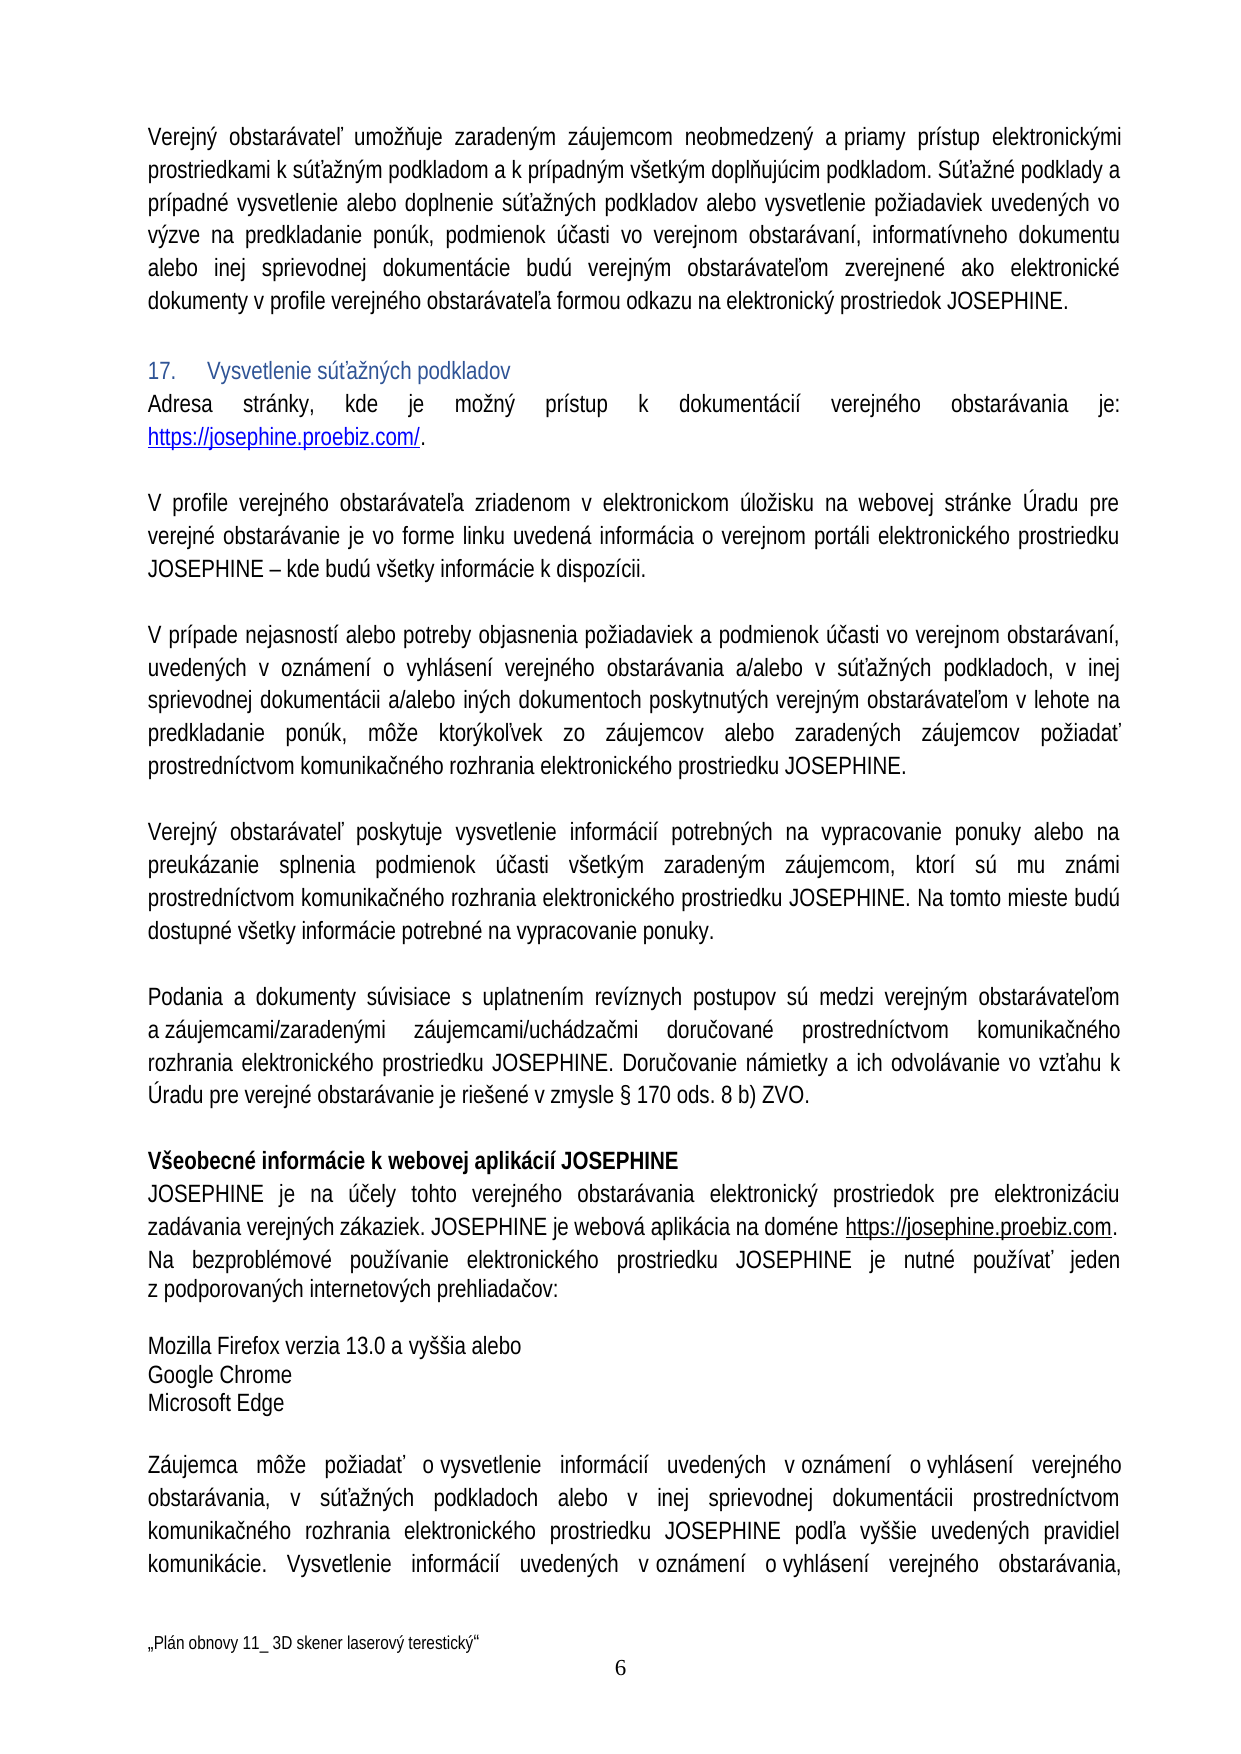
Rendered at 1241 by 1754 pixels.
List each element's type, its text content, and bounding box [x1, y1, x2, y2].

text Adresa stránky, kde je možný prístup k dokumentácií verejného obstarávania je: https://josephine.proebiz.com/. [148, 389, 1122, 451]
text Mozilla Firefox verzia 13.0 a vyššia alebo [148, 1331, 1122, 1360]
text Verejný obstarávateľ poskytuje vysvetlenie informácií potrebných na vypracovanie ponuky alebo na preukázanie splnenia podmienok účasti všetkým zaradeným záujemcom, ktorí sú mu známi prostredníctvom komunikačného rozhrania elektronického prostriedku JOSEPHINE. Na tomto mieste budú dostupné všetky informácie potrebné na vypracovanie ponuky. [148, 817, 1122, 944]
text JOSEPHINE je na účely tohto verejného obstarávania elektronický prostriedok pre elektronizáciu zadávania verejných zákaziek. JOSEPHINE je webová aplikácia na doméne https://josephine.proebiz.com. [148, 1179, 1122, 1241]
text Google Chrome [148, 1360, 1122, 1388]
text Microsoft Edge [148, 1388, 1122, 1417]
text Na bezproblémové používanie elektronického prostriedku JOSEPHINE je nutné používať jeden z podporovaných internetových prehliadačov: [148, 1245, 1122, 1302]
text V prípade nejasností alebo potreby objasnenia požiadaviek a podmienok účasti vo verejnom obstarávaní, uvedených v oznámení o vyhlásení verejného obstarávania a/alebo v súťažných podkladoch, v inej sprievodnej dokumentácii a/alebo iných dokumentoch poskytnutých verejným obstarávateľom v lehote na predkladanie ponúk, môže ktorýkoľvek zo záujemcov alebo zaradených záujemcov požiadať prostredníctvom komunikačného rozhrania elektronického prostriedku JOSEPHINE. [148, 620, 1122, 780]
text Podania a dokumenty súvisiace s uplatnením revíznych postupov sú medzi verejným obstarávateľom a záujemcami/zaradenými záujemcami/uchádzačmi doručované prostredníctvom komunikačného rozhrania elektronického prostriedku JOSEPHINE. Doručovanie námietky a ich odvolávanie vo vzťahu k Úradu pre verejné obstarávanie je riešené v zmysle § 170 ods. 8 b) ZVO. [148, 982, 1122, 1109]
text Verejný obstarávateľ umožňuje zaradeným záujemcom neobmedzený a priamy prístup elektronickými prostriedkami k súťažným podkladom a k prípadným všetkým doplňujúcim podkladom. Súťažné podklady a prípadné vysvetlenie alebo doplnenie súťažných podkladov alebo vysvetlenie požiadaviek uvedených vo výzve na predkladanie ponúk, podmienok účasti vo verejnom obstarávaní, informatívneho dokumentu alebo inej sprievodnej dokumentácie budú verejným obstarávateľom zverejnené ako elektronické dokumenty v profile verejného obstarávateľa formou odkazu na elektronický prostriedok JOSEPHINE. [148, 122, 1122, 315]
text V profile verejného obstarávateľa zriadenom v elektronickom úložisku na webovej stránke Úradu pre verejné obstarávanie je vo forme linku uvedená informácia o verejnom portáli elektronického prostriedku JOSEPHINE – kde budú všetky informácie k dispozícii. [148, 488, 1122, 582]
subtitle Vysvetlenie súťažných podkladov [148, 356, 1122, 385]
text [148, 1450, 1122, 1577]
text Všeobecné informácie k webovej aplikácií JOSEPHINE [148, 1146, 1122, 1175]
